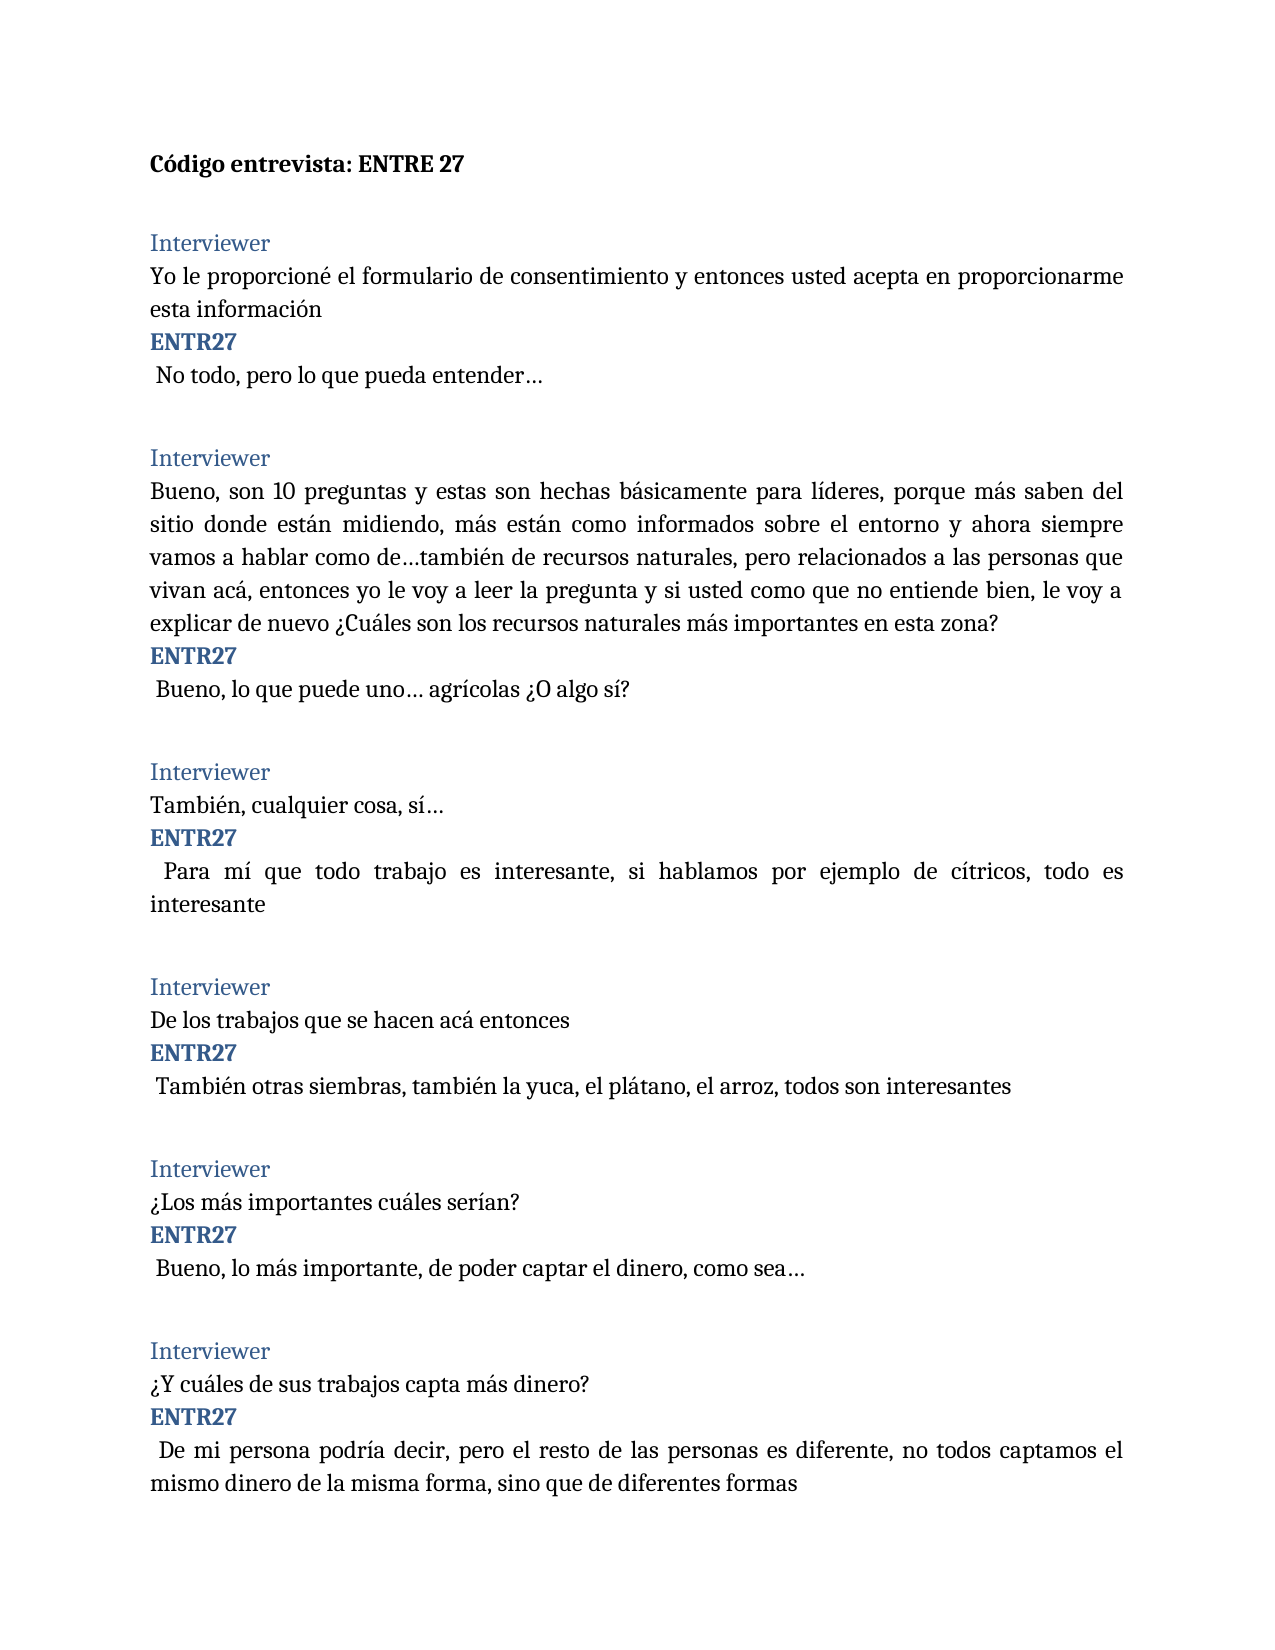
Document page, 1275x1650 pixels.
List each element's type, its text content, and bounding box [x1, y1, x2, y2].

subtitle Interviewer ¿Los más importantes cuáles serían? [150, 1155, 1125, 1217]
text ENTR27 Para mí que todo trabajo es interesante, si hablamos por ejemplo de cítricos, todo es interesante [150, 824, 1125, 919]
text ENTR27 También otras siembras, también la yuca, el plátano, el arroz, todos son interesantes [150, 1039, 1125, 1101]
text ENTR27 Bueno, lo más importante, de poder captar el dinero, como sea… [150, 1221, 1125, 1283]
subtitle Interviewer ¿Y cuáles de sus trabajos capta más dinero? [150, 1337, 1125, 1399]
text Código entrevista: ENTRE 27 [150, 150, 1125, 179]
subtitle Interviewer Yo le proporcioné el formulario de consentimiento y entonces usted acepta en proporcionarme esta información [150, 229, 1125, 323]
subtitle Interviewer También, cualquier cosa, sí… [150, 758, 1125, 820]
text ENTR27 No todo, pero lo que pueda entender… [150, 328, 1125, 389]
subtitle Interviewer De los trabajos que se hacen acá entonces [150, 973, 1125, 1035]
text ENTR27 De mi persona podría decir, pero el resto de las personas es diferente, no todos captamos el mismo dinero de la misma forma, sino que de diferentes formas [150, 1403, 1125, 1498]
text ENTR27 Bueno, lo que puede uno… agrícolas ¿O algo sí? [150, 642, 1125, 704]
subtitle Interviewer Bueno, son 10 preguntas y estas son hechas básicamente para líderes, porque más saben del sitio donde están midiendo, más están como informados sobre el entorno y ahora siempre vamos a hablar como de…también de recursos naturales, pero relacionados a las personas que vivan acá, entonces yo le voy a leer la pregunta y si usted como que no entiende bien, le voy a explicar de nuevo ¿Cuáles son los recursos naturales más importantes en esta zona? [150, 444, 1125, 638]
